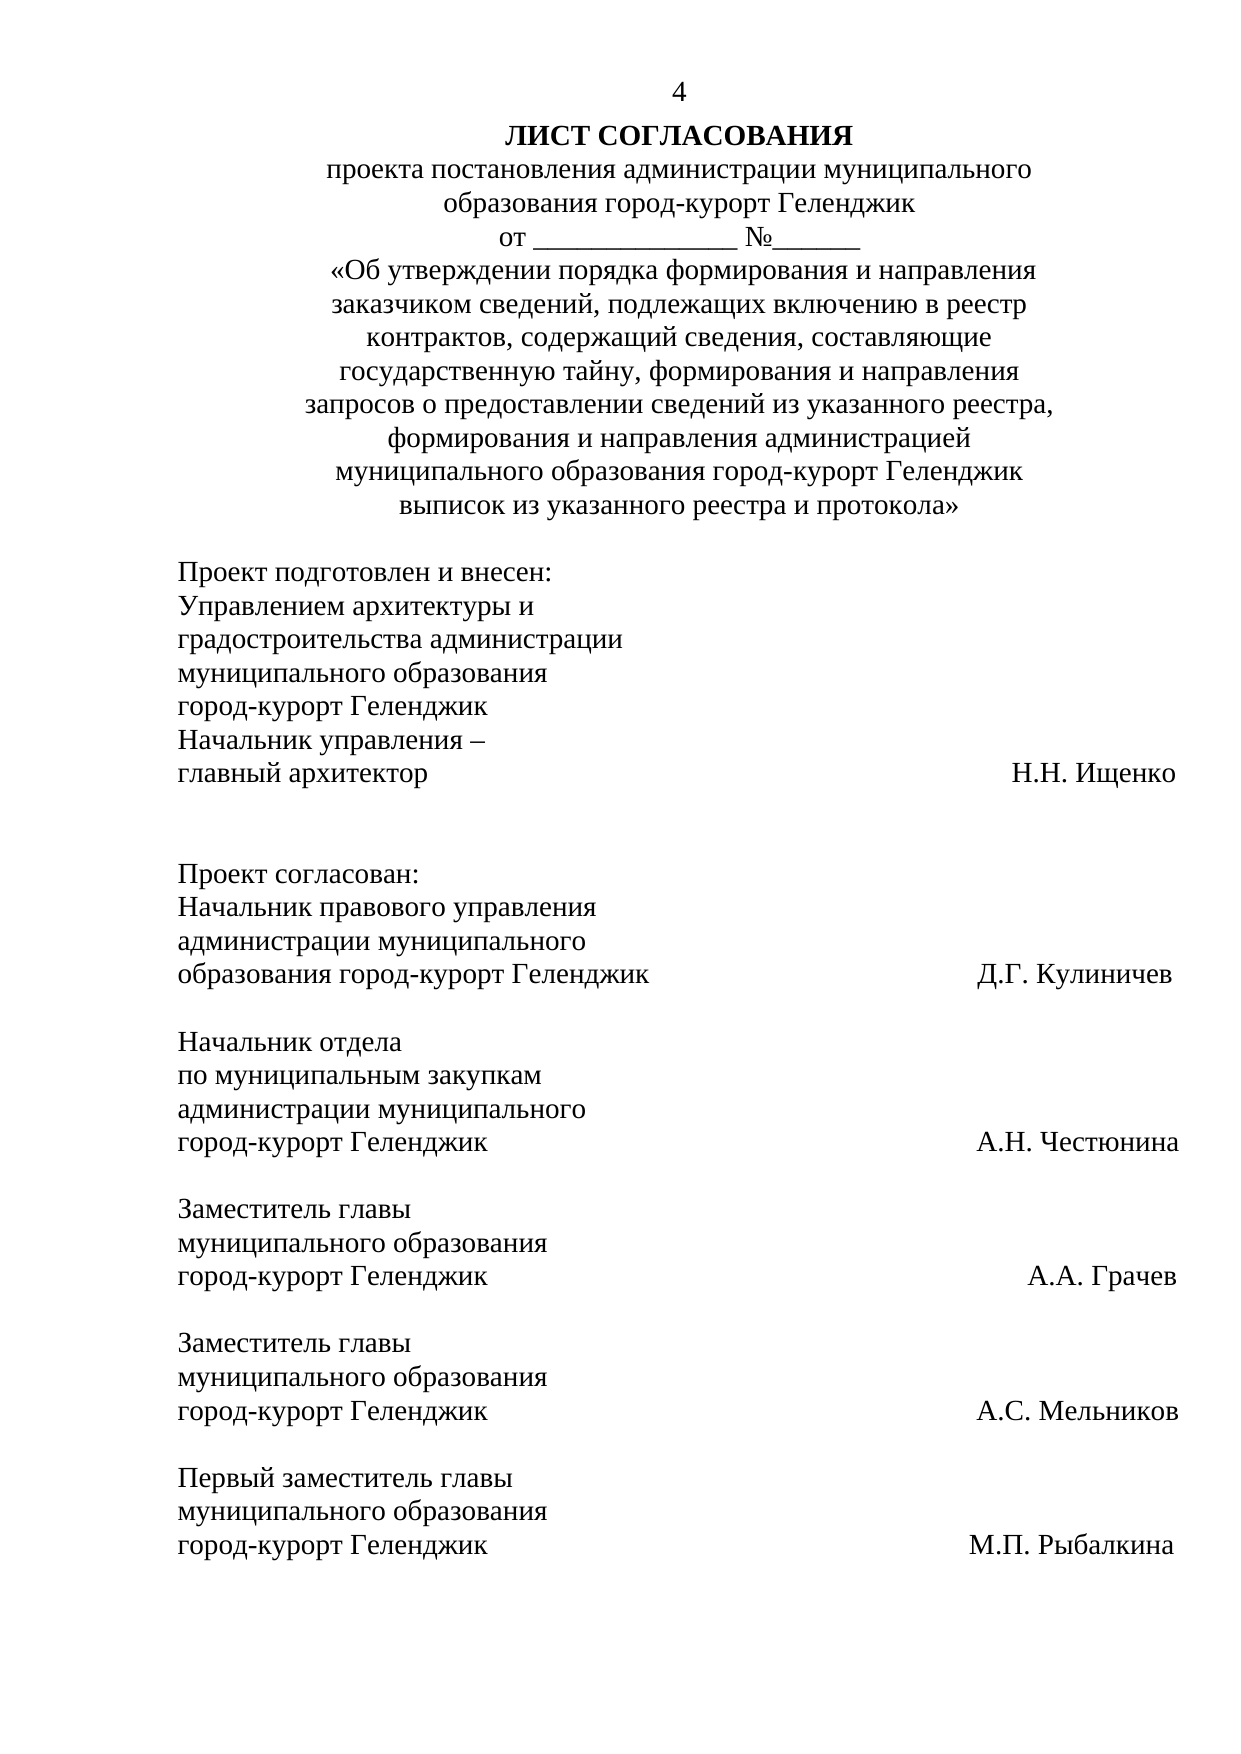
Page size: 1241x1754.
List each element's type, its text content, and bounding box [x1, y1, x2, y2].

text город-курорт Геленджик А.Н. Честюнина [177, 1124, 1181, 1158]
text город-курорт Геленджик [177, 688, 1181, 722]
text контрактов, содержащий сведения, составляющие [177, 319, 1181, 353]
text город-курорт Геленджик А.А. Грачев [177, 1258, 1181, 1292]
text муниципального образования [177, 655, 1181, 688]
text Заместитель главы [177, 1191, 1181, 1225]
text выписок из указанного реестра и протокола» [177, 487, 1181, 521]
text Начальник правового управления [177, 889, 1181, 923]
text муниципального образования [177, 1359, 1181, 1393]
text градостроительства администрации [177, 621, 1181, 655]
text город-курорт Геленджик А.С. Мельников [177, 1393, 1181, 1426]
text запросов о предоставлении сведений из указанного реестра, [177, 386, 1181, 420]
text администрации муниципального [177, 1091, 1181, 1124]
text город-курорт Геленджик М.П. Рыбалкина [177, 1527, 1181, 1560]
text образования город-курорт Геленджик [177, 185, 1181, 219]
text от ______________ №______ [177, 219, 1181, 252]
text ЛИСТ СОГЛАСОВАНИЯ [177, 118, 1181, 152]
text Начальник отдела [177, 1024, 1181, 1057]
text образования город-курорт Геленджик Д.Г. Кулиничев [177, 957, 1181, 990]
text по муниципальным закупкам [177, 1057, 1181, 1091]
text «Об утверждении порядка формирования и направления [177, 252, 1181, 286]
text Первый заместитель главы [177, 1460, 1181, 1493]
text главный архитектор Н.Н. Ищенко [177, 755, 1181, 789]
text заказчиком сведений, подлежащих включению в реестр [177, 286, 1181, 319]
text муниципального образования город-курорт Геленджик [177, 453, 1181, 487]
text Проект согласован: [177, 856, 1181, 889]
text Управлением архитектуры и [177, 588, 1181, 621]
text Заместитель главы [177, 1326, 1181, 1359]
text Начальник управления – [177, 722, 1181, 755]
text муниципального образования [177, 1493, 1181, 1527]
text формирования и направления администрацией [177, 420, 1181, 453]
text Проект подготовлен и внесен: [177, 554, 1181, 588]
text администрации муниципального [177, 923, 1181, 957]
text муниципального образования [177, 1225, 1181, 1258]
text государственную тайну, формирования и направления [177, 353, 1181, 386]
text проекта постановления администрации муниципального [177, 152, 1181, 185]
